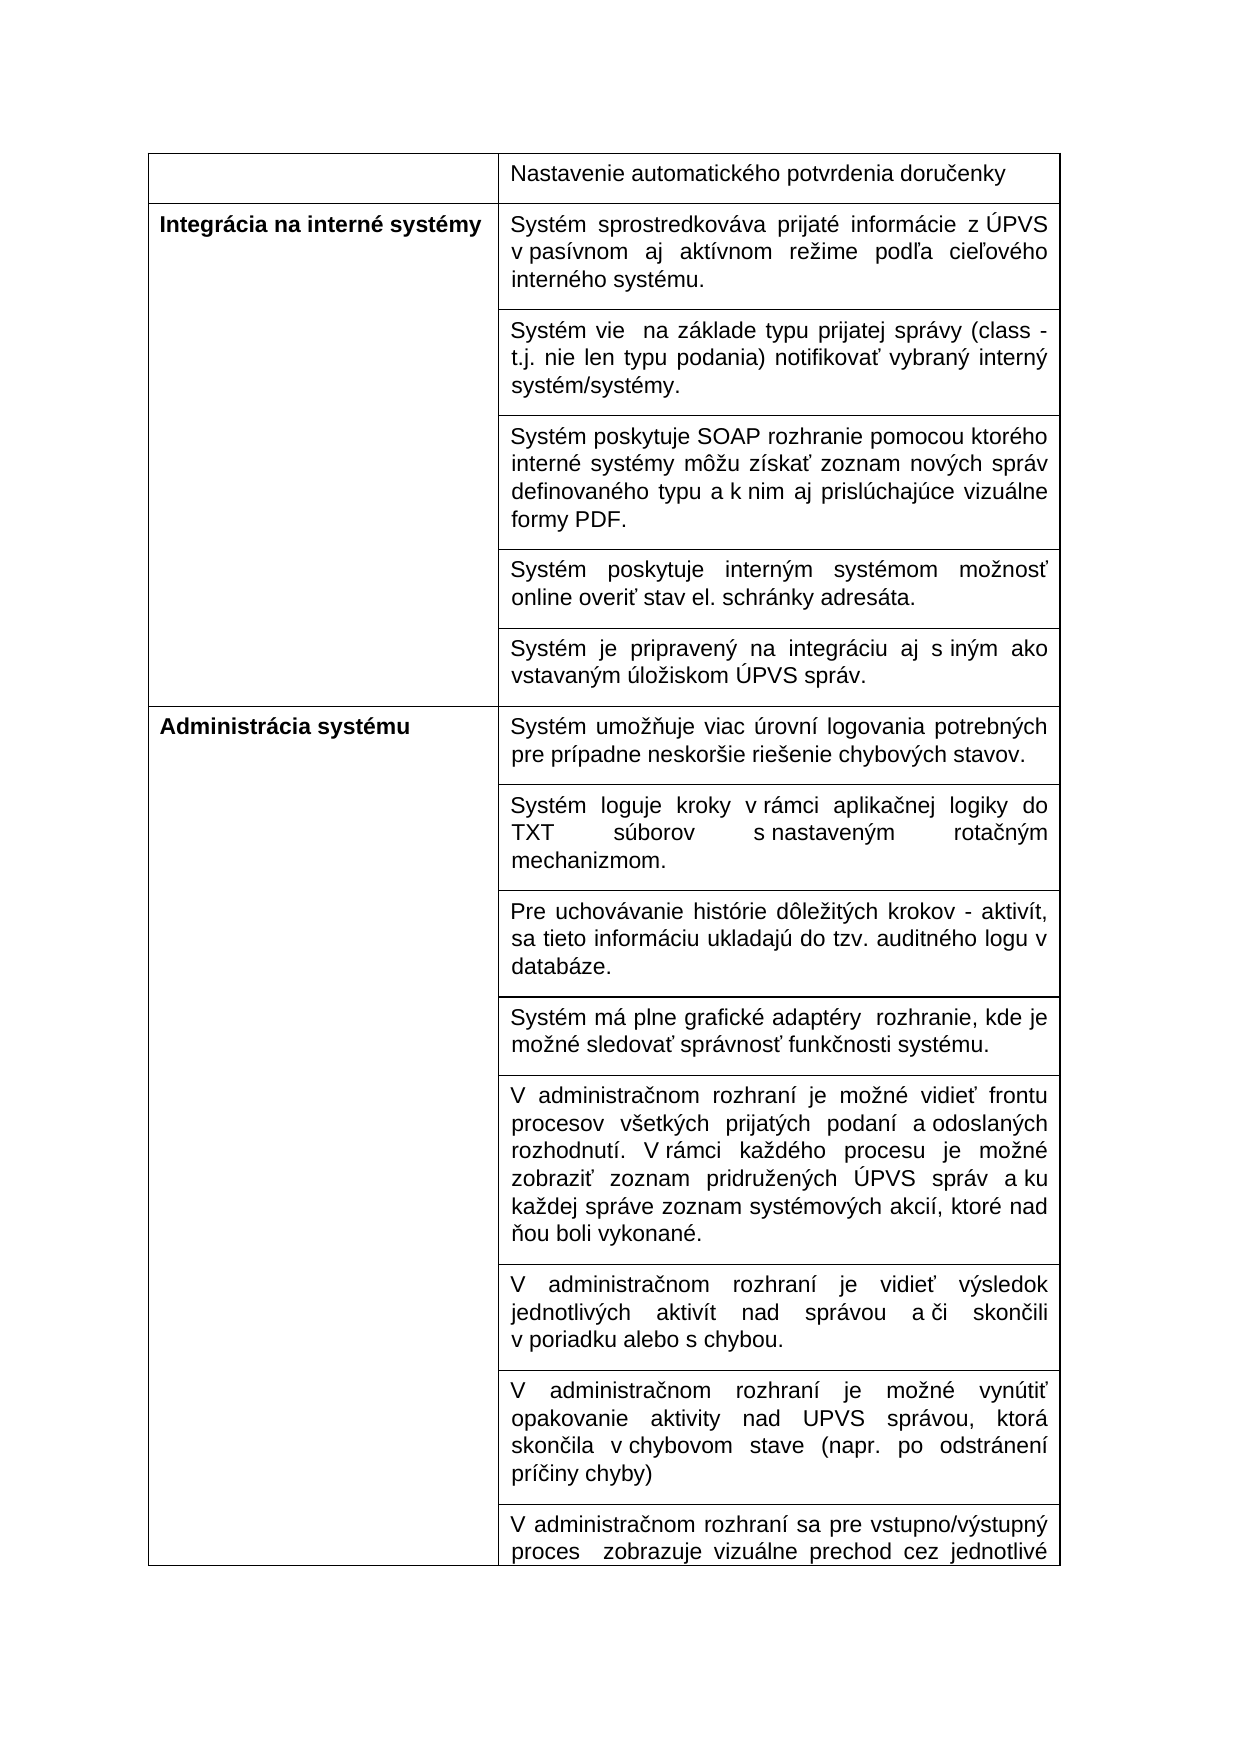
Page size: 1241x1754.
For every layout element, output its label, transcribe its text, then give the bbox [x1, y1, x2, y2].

table_cell Integrácia na interné systémy [149, 204, 498, 706]
table_cell Systém loguje kroky v rámci aplikačnej logiky do TXT súborov s nastaveným rotačným mechanizmom. [499, 785, 1059, 890]
table_cell Systém má plne grafické adaptéry rozhranie, kde je možné sledovať správnosť funkčnosti systému. [499, 998, 1059, 1075]
table_cell Nastavenie automatického potvrdenia doručenky [499, 154, 1059, 203]
table_cell Systém poskytuje SOAP rozhranie pomocou ktorého interné systémy môžu získať zoznam nových správ definovaného typu a k nim aj prislúchajúce vizuálne formy PDF. [499, 416, 1059, 549]
table_cell Systém vie na základe typu prijatej správy (class - t.j. nie len typu podania) notifikovať vybraný interný systém/systémy. [499, 310, 1059, 415]
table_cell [499, 1505, 1059, 1565]
table_cell V administračnom rozhraní je možné vynútiť opakovanie aktivity nad UPVS správou, ktorá skončila v chybovom stave (napr. po odstránení príčiny chyby) [499, 1371, 1059, 1503]
table_cell Systém je pripravený na integráciu aj s iným ako vstavaným úložiskom ÚPVS správ. [499, 629, 1059, 706]
table_cell V administračnom rozhraní je možné vidieť frontu procesov všetkých prijatých podaní a odoslaných rozhodnutí. V rámci každého procesu je možné zobraziť zoznam pridružených ÚPVS správ a ku každej správe zoznam systémových akcií, ktoré nad ňou boli vykonané. [499, 1076, 1059, 1264]
table_cell Systém sprostredkováva prijaté informácie z ÚPVS v pasívnom aj aktívnom režime podľa cieľového interného systému. [499, 204, 1059, 309]
table_cell V administračnom rozhraní je vidieť výsledok jednotlivých aktivít nad správou a či skončili v poriadku alebo s chybou. [499, 1265, 1059, 1370]
table_cell Systém umožňuje viac úrovní logovania potrebných pre prípadne neskoršie riešenie chybových stavov. [499, 707, 1059, 784]
table_cell Administrácia systému [149, 707, 498, 1565]
table_cell Pre uchovávanie histórie dôležitých krokov - aktivít, sa tieto informáciu ukladajú do tzv. auditného logu v databáze. [499, 891, 1059, 996]
table_cell Systém poskytuje interným systémom možnosť online overiť stav el. schránky adresáta. [499, 550, 1059, 627]
